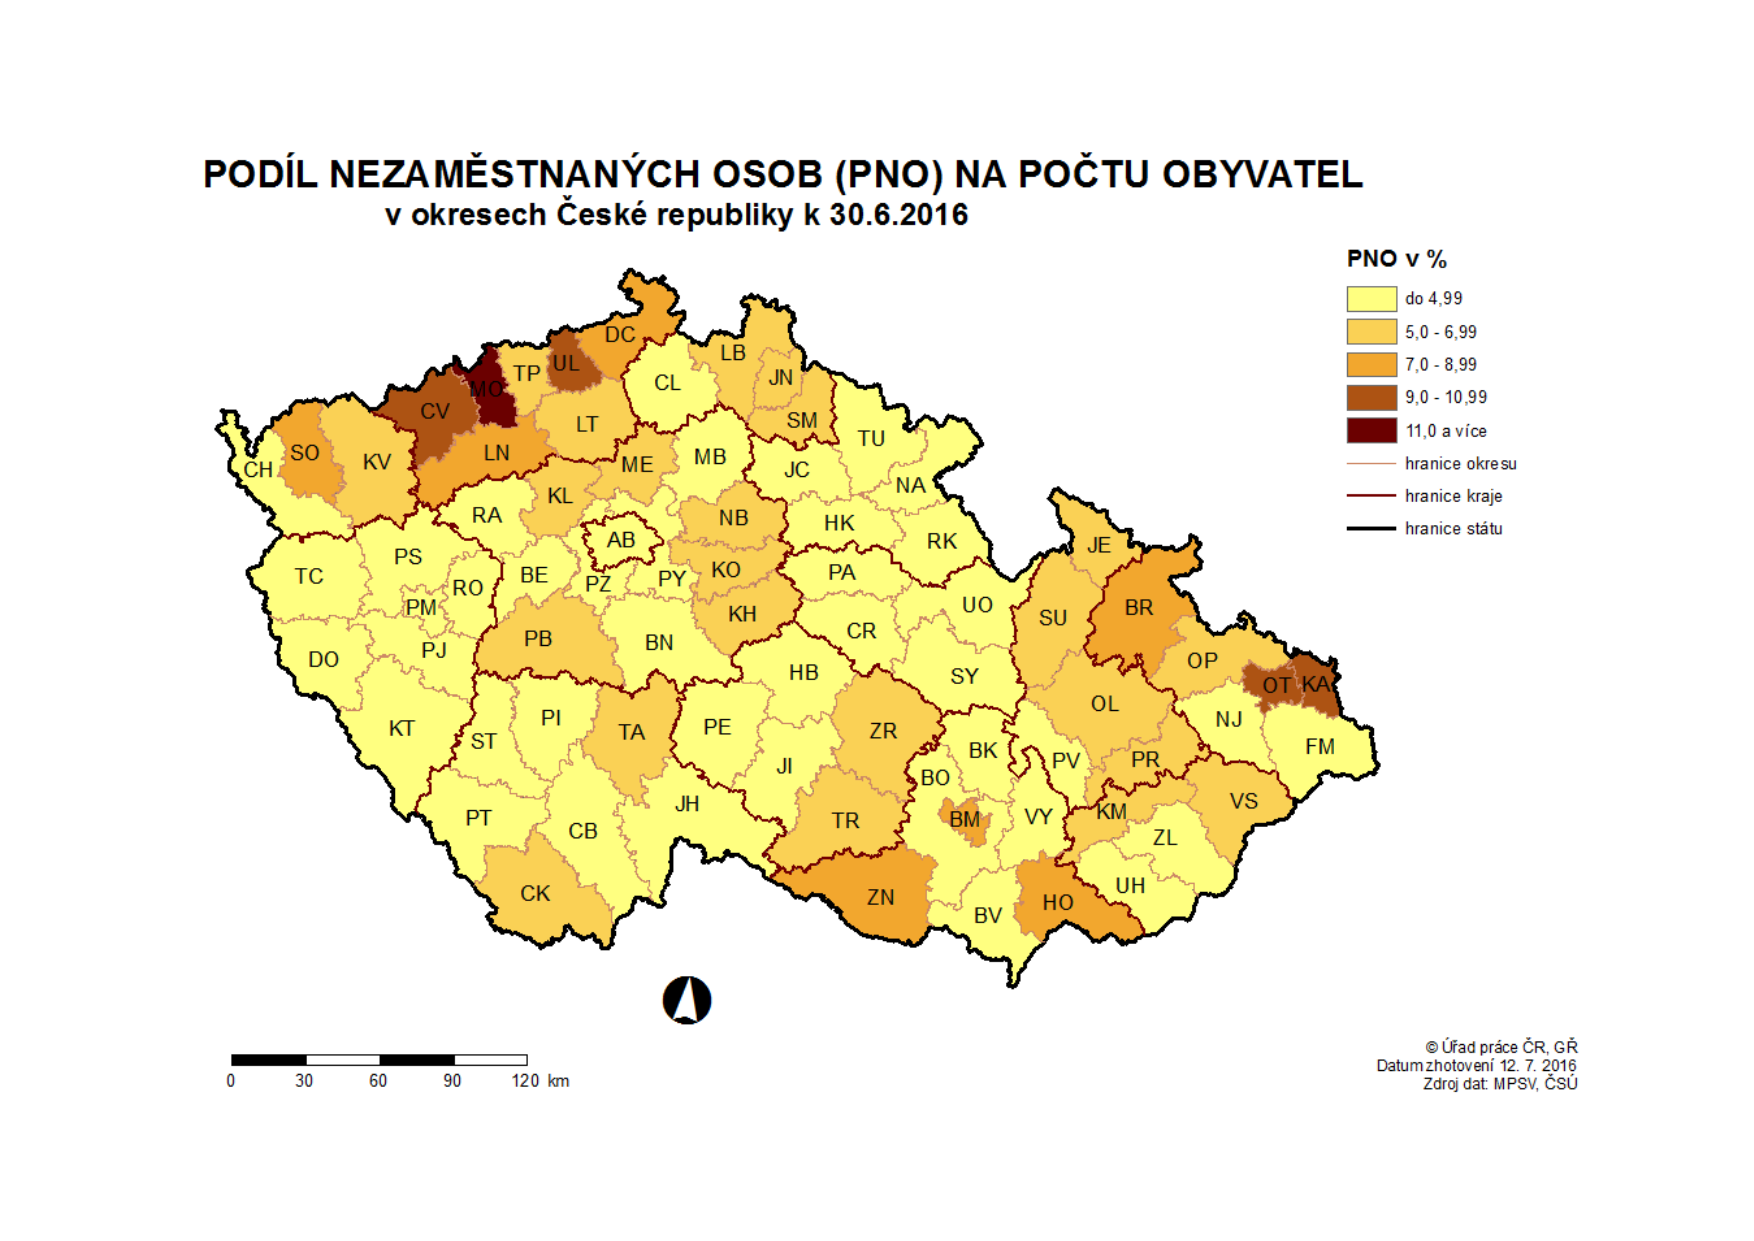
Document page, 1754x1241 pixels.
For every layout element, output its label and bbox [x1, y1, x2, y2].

picture [147, 103, 1607, 1135]
